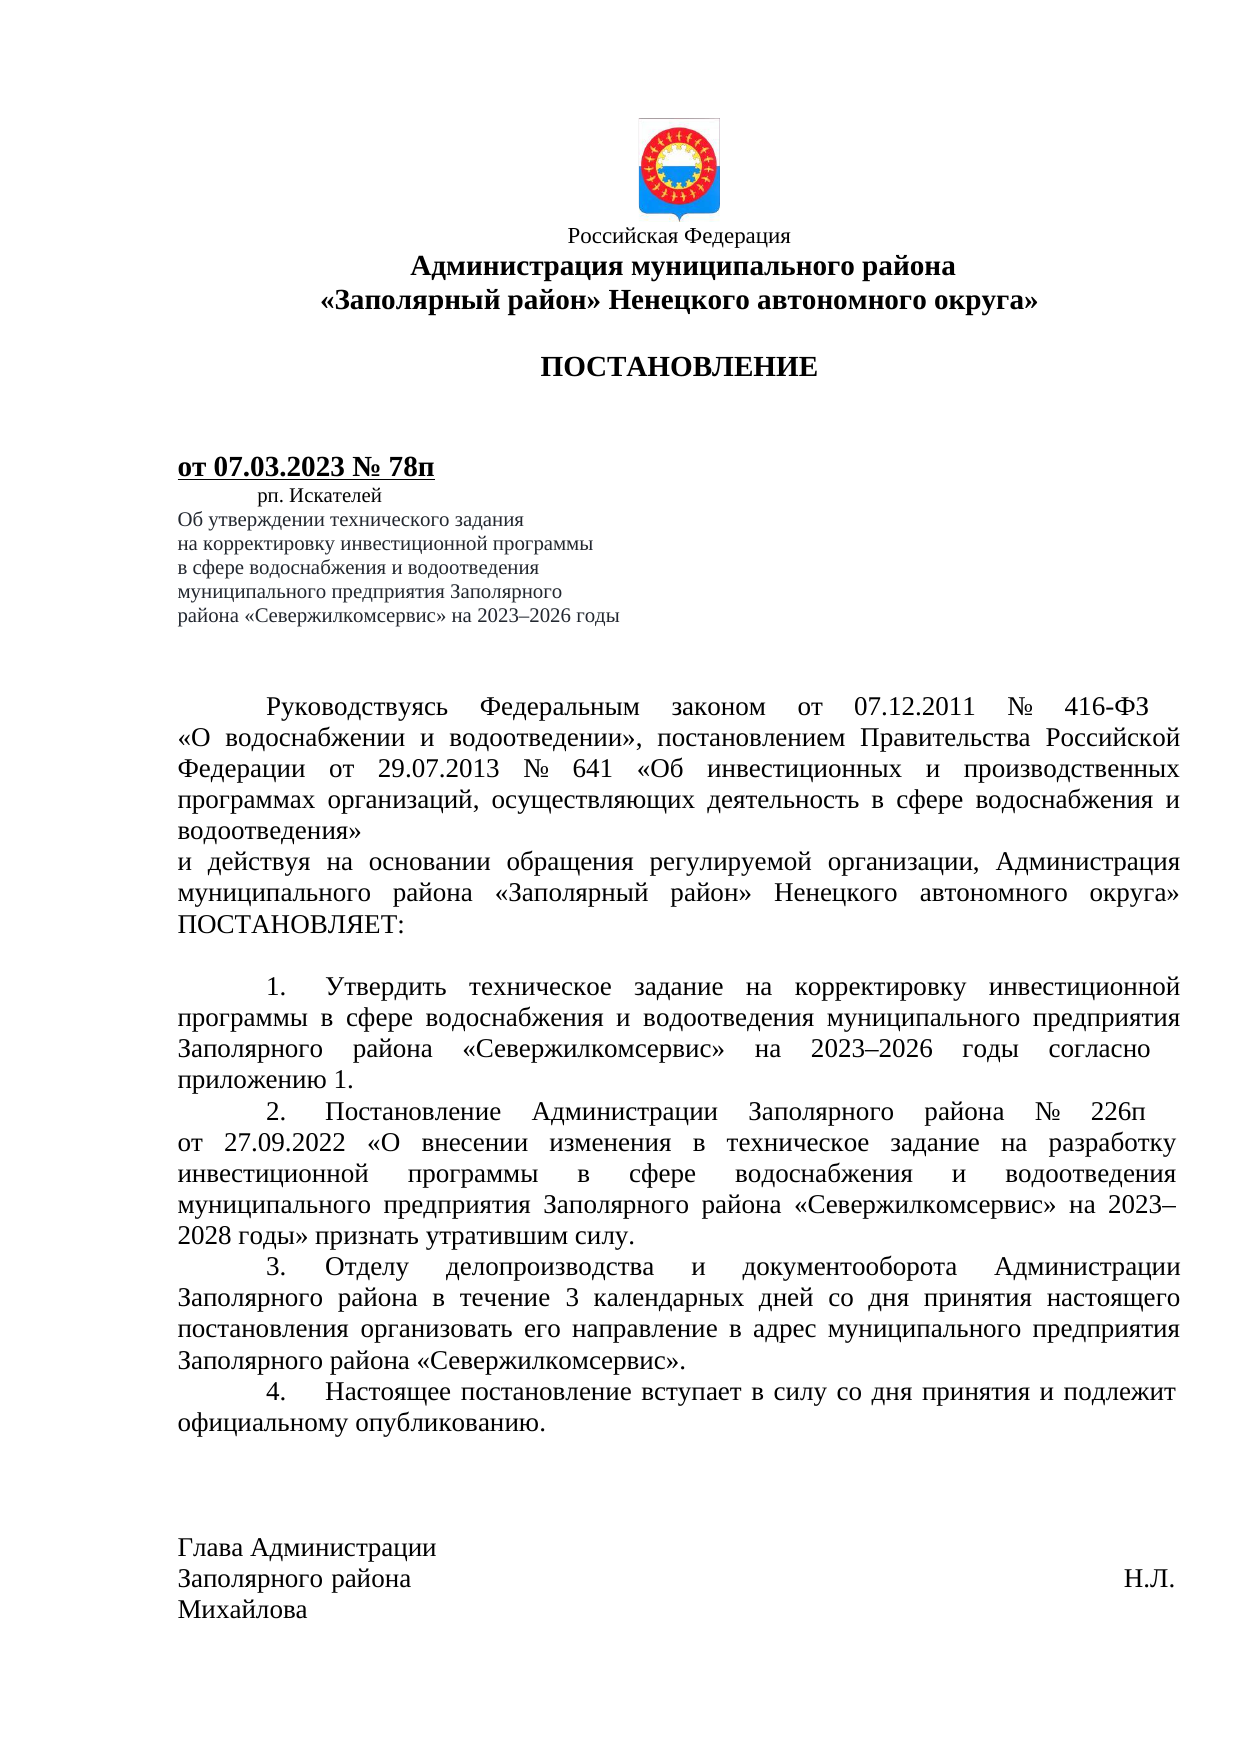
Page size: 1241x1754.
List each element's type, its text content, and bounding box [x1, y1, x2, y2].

text Заполярного района Н.Л. Михайлова [177, 1562, 1181, 1624]
text ПОСТАНОВЛЕНИЕ [177, 349, 1181, 382]
picture [638, 118, 720, 222]
list Утвердить техническое задание на корректировку инвестиционной программы в сфере водоснабжения и водоотведения муниципального предприятия Заполярного района «Севержилкомсервис» на 2023–2026 годы согласно приложению 1. [177, 970, 1181, 1094]
text Администрация муниципального района [177, 248, 1181, 282]
text Руководствуясь Федеральным законом от 07.12.2011 № 416-ФЗ «О водоснабжении и водоотведении», постановлением Правительства Российской Федерации от 29.07.2013 № 641 «Об инвестиционных и производственных программах организаций, осуществляющих деятельность в сфере водоснабжения и водоотведения» и действуя на основании обращения регулируемой организации, Администрация муниципального района «Заполярный район» Ненецкого автономного округа» ПОСТАНОВЛЯЕТ: [177, 690, 1181, 939]
list Постановление Администрации Заполярного района № 226п от 27.09.2022 «О внесении изменения в техническое задание на разработку инвестиционной программы в сфере водоснабжения и водоотведения муниципального предприятия Заполярного района «Севержилкомсервис» на 2023–2028 годы» признать утратившим силу. [177, 1094, 1177, 1157]
text от 07.03.2023 № 78п [177, 449, 1181, 483]
text «Заполярный район» Ненецкого автономного округа» [177, 282, 1181, 315]
text Глава Администрации [177, 1531, 1181, 1562]
list Постановление Администрации Заполярного района № 226п от 27.09.2022 «О внесении изменения в техническое задание на разработку инвестиционной программы в сфере водоснабжения и водоотведения муниципального предприятия Заполярного района «Севержилкомсервис» на 2023–2028 годы» признать утратившим силу. [295, 1219, 1177, 1250]
list Настоящее постановление вступает в силу со дня принятия и подлежит официальному опубликованию. [177, 1375, 1177, 1437]
text рп. Искателей [236, 483, 1181, 507]
list Отделу делопроизводства и документооборота Администрации Заполярного района в течение 3 календарных дней со дня принятия настоящего постановления организовать его направление в адрес муниципального предприятия Заполярного района «Севержилкомсервис». [177, 1250, 1181, 1375]
text Российская Федерация [177, 222, 1181, 248]
